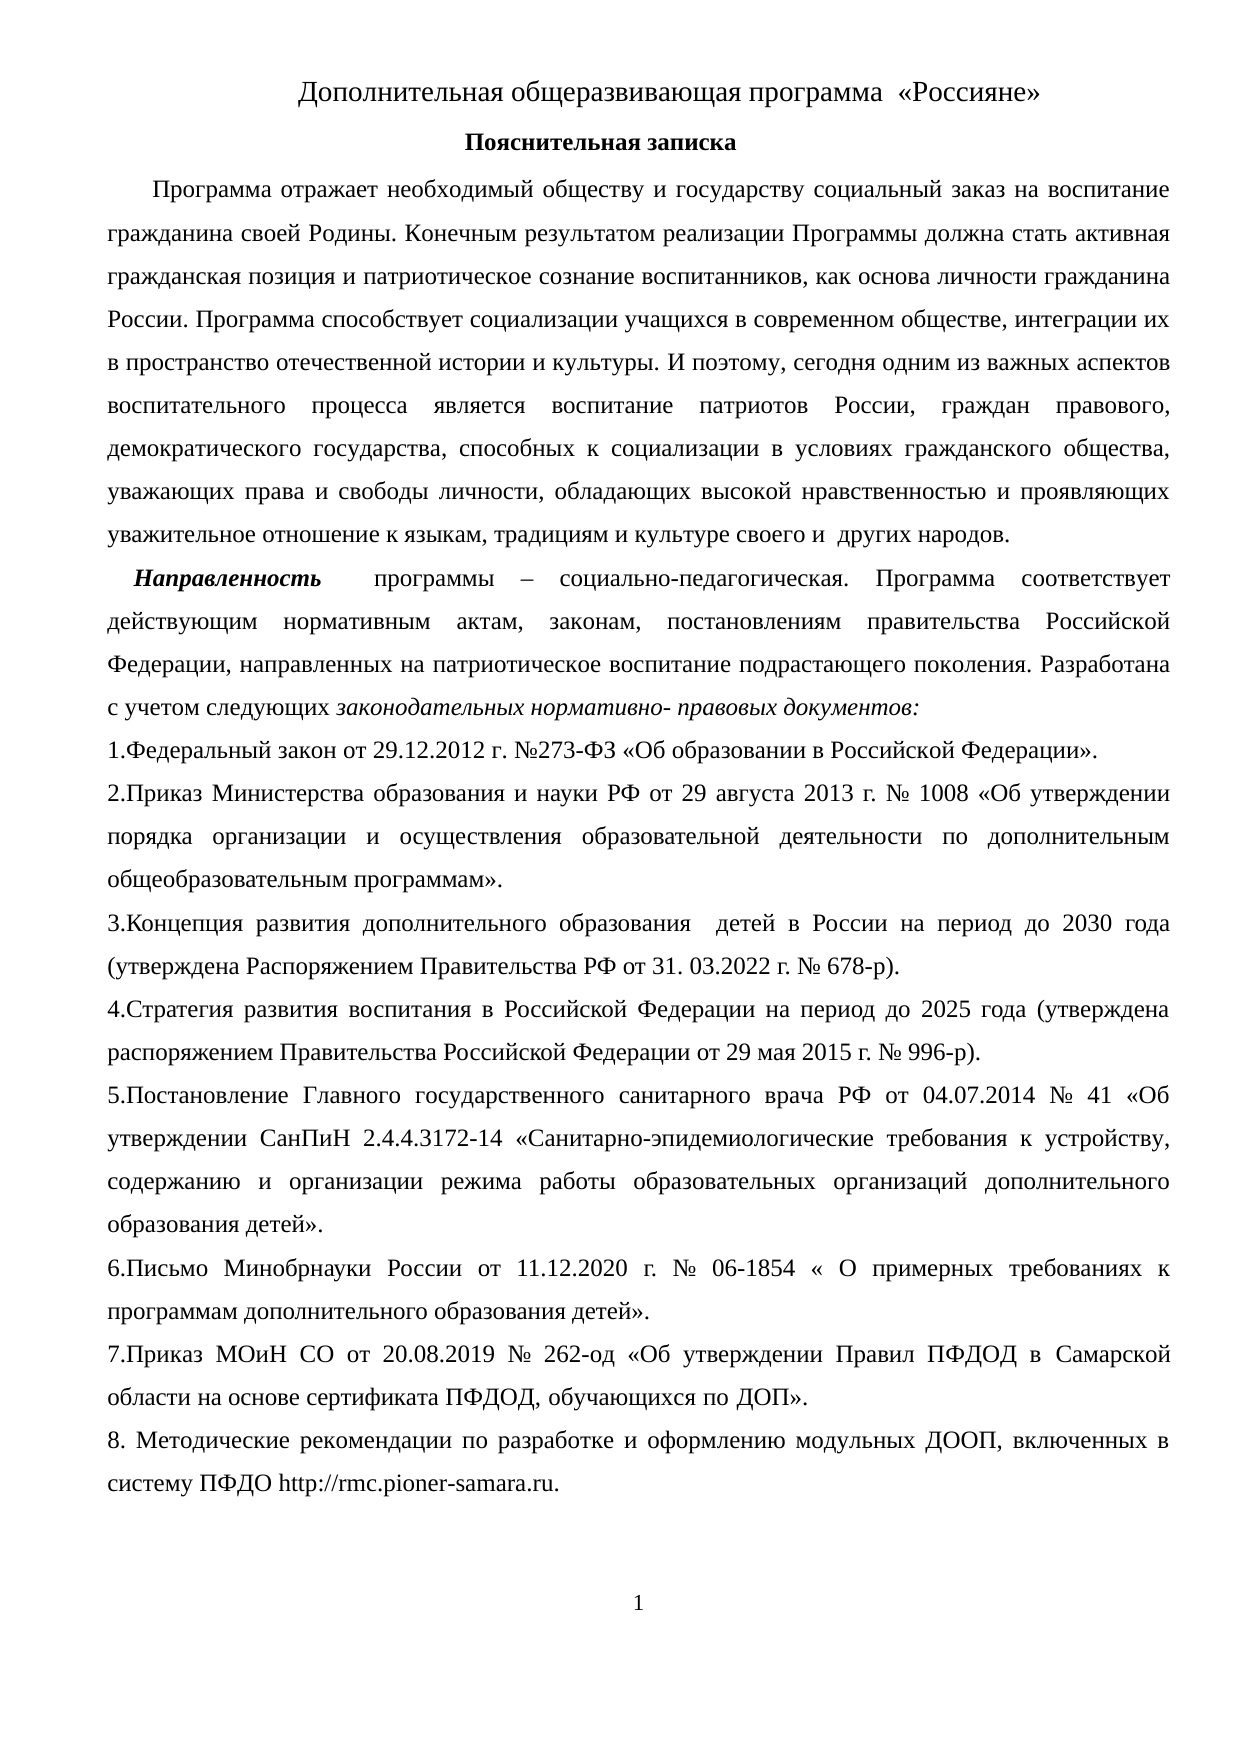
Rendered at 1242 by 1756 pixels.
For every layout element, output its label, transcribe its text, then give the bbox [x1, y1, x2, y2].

text 1.Федеральный закон от 29.12.2012 г. №273-ФЗ «Об образовании в Российской Федерации». [107, 735, 1203, 764]
text 3.Концепция развития дополнительного образования детей в России на период до 2030 года (утверждена Распоряжением Правительства РФ от 31. 03.2022 г. № 678-р). [107, 908, 1171, 979]
text 5.Постановление Главного государственного санитарного врача РФ от 04.07.2014 № 41 «Об утверждении СанПиН 2.4.4.3172-14 «Санитарно-эпидемиологические требования к устройству, содержанию и организации режима работы образовательных организаций дополнительного образования детей». [107, 1080, 1171, 1238]
text Дополнительная общеразвивающая программа «Россияне» [48, 74, 1229, 107]
text Направленность программы – социально-педагогическая. Программа соответствует действующим нормативным актам, законам, постановлениям правительства Российской Федерации, направленных на патриотическое воспитание подрастающего поколения. Разработана с учетом следующих законодательных нормативно- правовых документов: [107, 563, 1171, 721]
text Программа отражает необходимый обществу и государству социальный заказ на воспитание гражданина своей Родины. Конечным результатом реализации Программы должна стать активная гражданская позиция и патриотическое сознание воспитанников, как основа личности гражданина России. Программа способствует социализации учащихся в современном обществе, интеграции их в пространство отечественной истории и культуры. И поэтому, сегодня одним из важных аспектов воспитательного процесса является воспитание патриотов России, граждан правового, демократического государства, способных к социализации в условиях гражданского общества, уважающих права и свободы личности, обладающих высокой нравственностью и проявляющих уважительное отношение к языкам, традициям и культуре своего и других народов. [107, 174, 1171, 548]
text 8. Методические рекомендации по разработке и оформлению модульных ДООП, включенных в систему ПФДО http://rmc.pioner-samara.ru. [107, 1425, 1170, 1497]
text 4.Стратегия развития воспитания в Российской Федерации на период до 2025 года (утверждена распоряжением Правительства Российской Федерации от 29 мая . № 996-р). [107, 994, 1171, 1066]
text 2.Приказ Министерства образования и науки РФ от 29 августа . № 1008 «Об утверждении порядка организации и осуществления образовательной деятельности по дополнительным общеобразовательным программам». [107, 778, 1171, 893]
text Пояснительная записка [48, 127, 1229, 155]
text 7.Приказ МОиН СО от 20.08.2019 № 262-од «Об утверждении Правил ПФДОД в Самарской области на основе сертификата ПФДОД, обучающихся по ДОП». [107, 1339, 1171, 1411]
text 6.Письмо Минобрнауки России от 11.12.2020 г. № 06-1854 « О примерных требованиях к программам дополнительного образования детей». [107, 1253, 1171, 1324]
